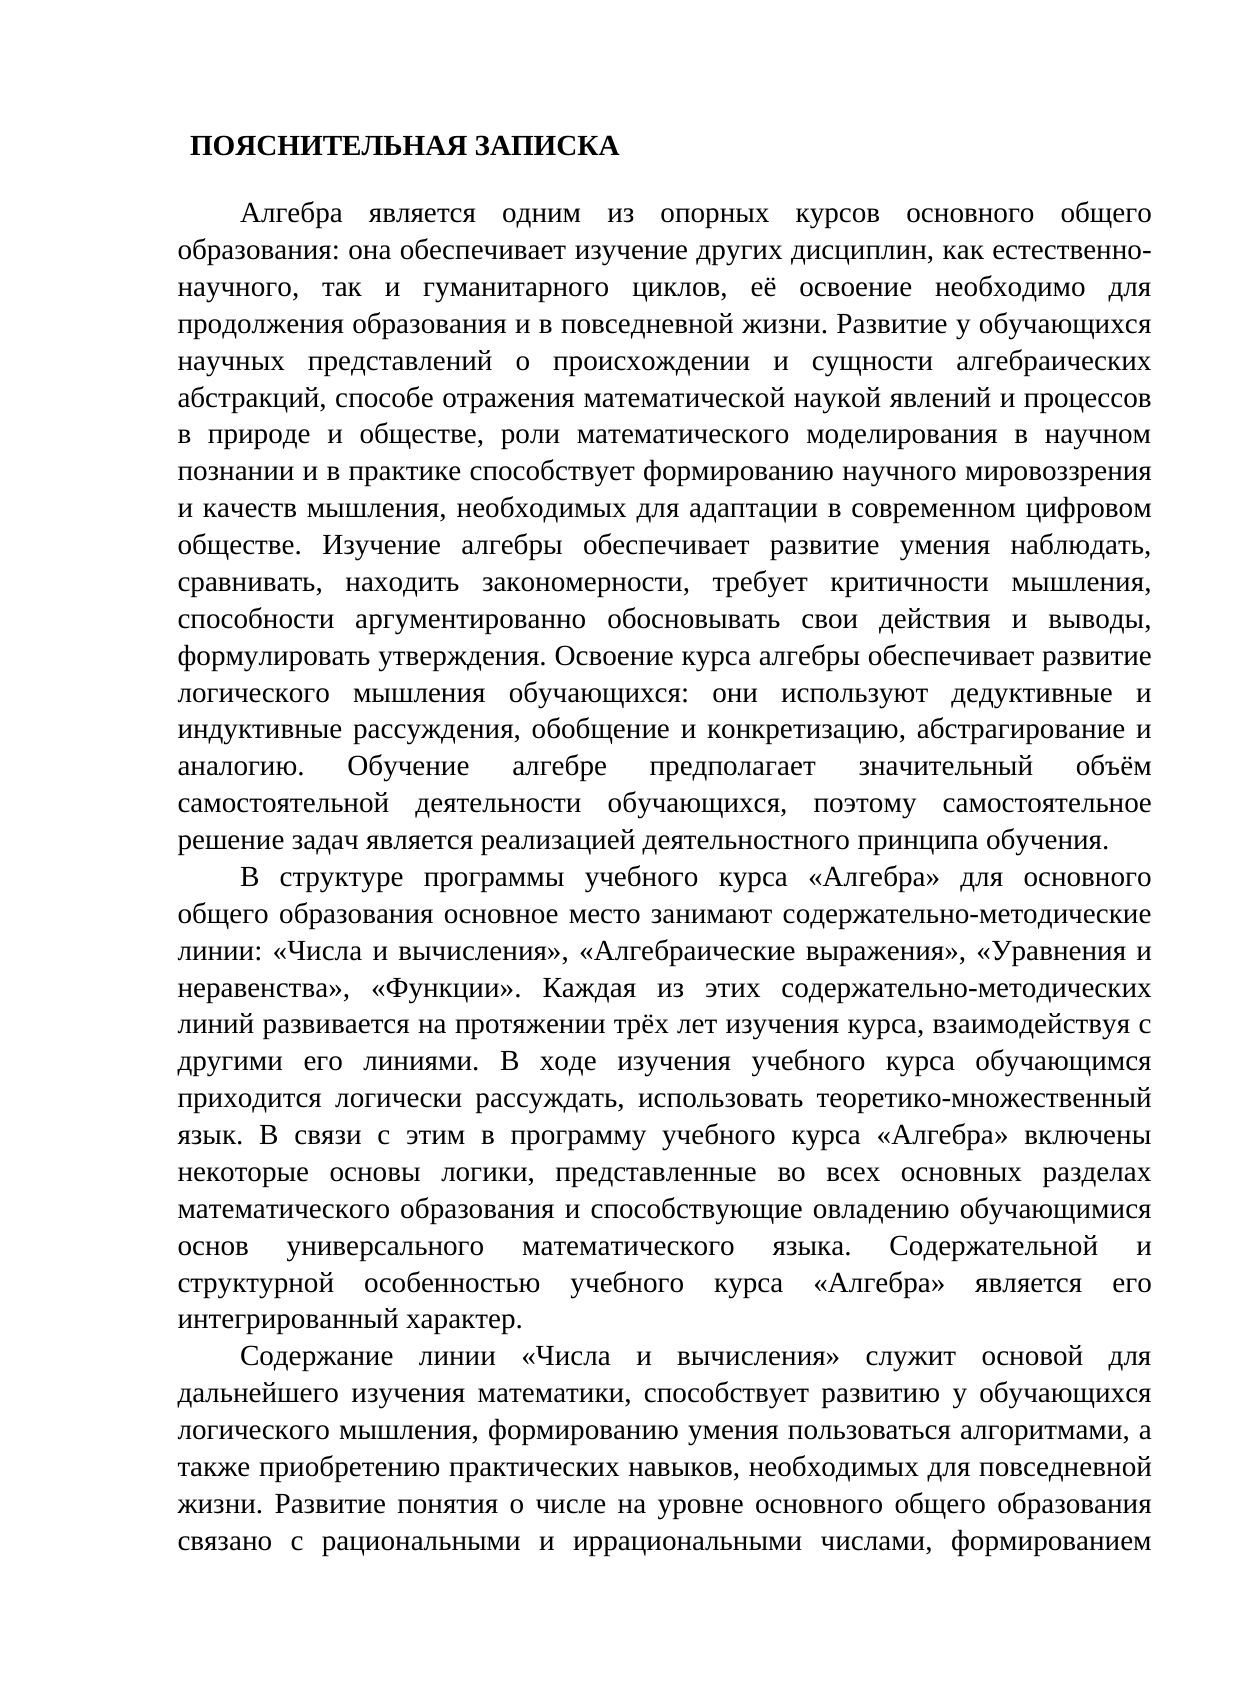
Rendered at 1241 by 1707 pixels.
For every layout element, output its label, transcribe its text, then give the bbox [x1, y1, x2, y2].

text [177, 1338, 1152, 1556]
text В структуре программы учебного курса «Алгебра» для основного общего образования основное место занимают содержательно-методические линии: «Числа и вычисления», «Алгебраические выражения», «Уравнения и неравенства», «Функции». Каждая из этих содержательно-методических линий развивается на протяжении трёх лет изучения курса, взаимодействуя с другими его линиями. В ходе изучения учебного курса обучающимся приходится логически рассуждать, использовать теоретико-множественный язык. В связи с этим в программу учебного курса «Алгебра» включены некоторые основы логики, представленные во всех основных разделах математического образования и способствующие овладению обучающимися основ универсального математического языка. Содержательной и структурной особенностью учебного курса «Алгебра» является его интегрированный характер. [177, 859, 1152, 1335]
text Алгебра является одним из опорных курсов основного общего образования: она обеспечивает изучение других дисциплин, как естественно-научного, так и гуманитарного циклов, её освоение необходимо для продолжения образования и в повседневной жизни. Развитие у обучающихся научных представлений о происхождении и сущности алгебраических абстракций, способе отражения математической наукой явлений и процессов в природе и обществе, роли математического моделирования в научном познании и в практике способствует формированию научного мировоззрения и качеств мышления, необходимых для адаптации в современном цифровом обществе. Изучение алгебры обеспечивает развитие умения наблюдать, сравнивать, находить закономерности, требует критичности мышления, способности аргументированно обосновывать свои действия и выводы, формулировать утверждения. Освоение курса алгебры обеспечивает развитие логического мышления обучающихся: они используют дедуктивные и индуктивные рассуждения, обобщение и конкретизацию, абстрагирование и аналогию. Обучение алгебре предполагает значительный объём самостоятельной деятельности обучающихся, поэтому самостоятельное решение задач является реализацией деятельностного принципа обучения. [177, 195, 1152, 856]
text ПОЯСНИТЕЛЬНАЯ ЗАПИСКА [190, 128, 1152, 161]
